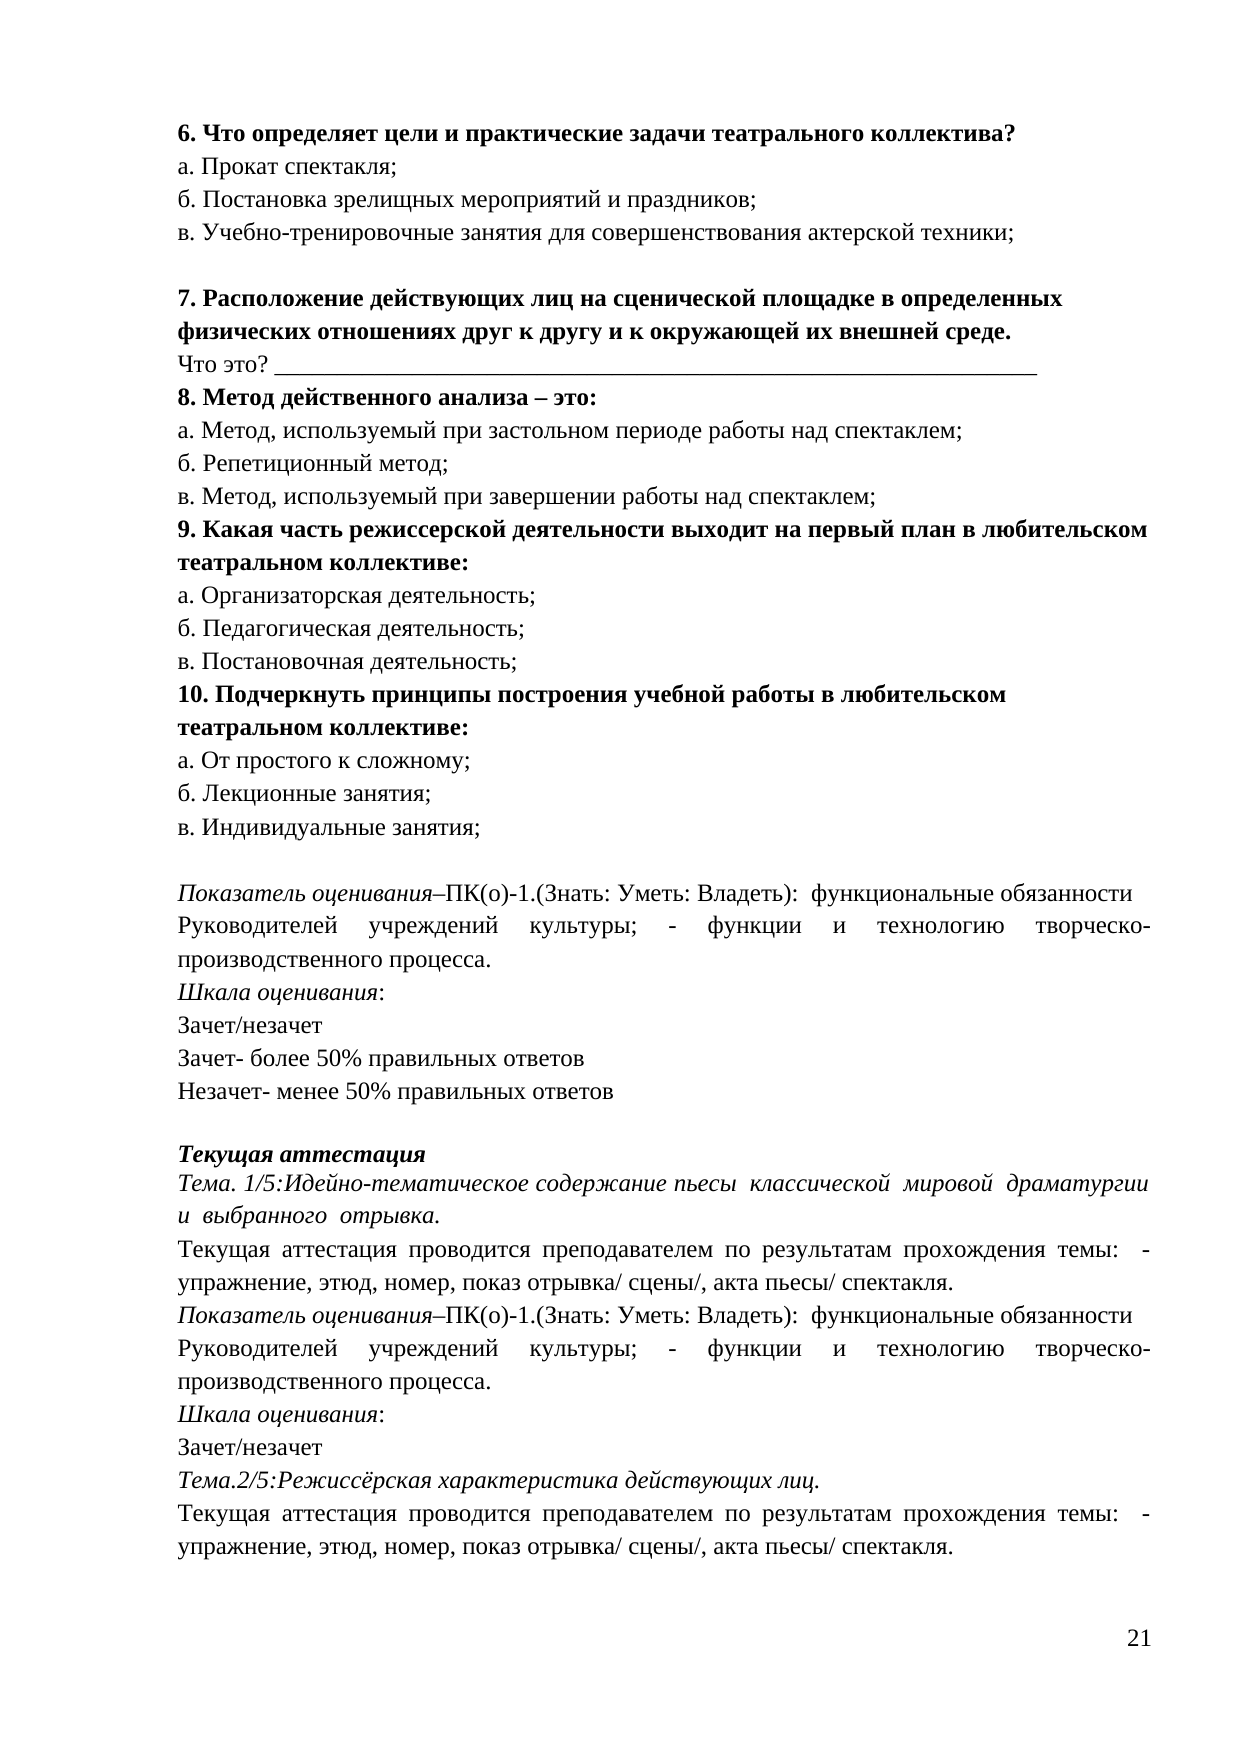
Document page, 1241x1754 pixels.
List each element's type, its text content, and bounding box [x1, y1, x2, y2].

text Шкала оценивания: [177, 977, 1152, 1005]
text Руководителей учреждений культуры; - функции и технологию творческо-производственного процесса. [177, 911, 1152, 972]
text Зачет- более 50% правильных ответов [177, 1043, 1152, 1071]
text Тема. 1/5:Идейно-тематическое содержание пьесы классической мировой драматургии и выбранного отрывка. [177, 1168, 1152, 1229]
text Тема.2/5:Режиссёрская характеристика действующих лиц. [177, 1465, 1152, 1493]
text Руководителей учреждений культуры; - функции и технологию творческо-производственного процесса. [177, 1333, 1152, 1394]
text Незачет- менее 50% правильных ответов [177, 1076, 1152, 1104]
text Показатель оценивания–ПК(о)-1.(Знать: Уметь: Владеть): функциональные обязанности [177, 878, 1152, 906]
text Зачет/незачет [177, 1432, 1152, 1461]
text Текущая аттестация [177, 1142, 1152, 1168]
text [177, 118, 1152, 873]
text Шкала оценивания: [177, 1399, 1152, 1427]
text Показатель оценивания–ПК(о)-1.(Знать: Уметь: Владеть): функциональные обязанности [177, 1300, 1152, 1328]
text Зачет/незачет [177, 1010, 1152, 1038]
